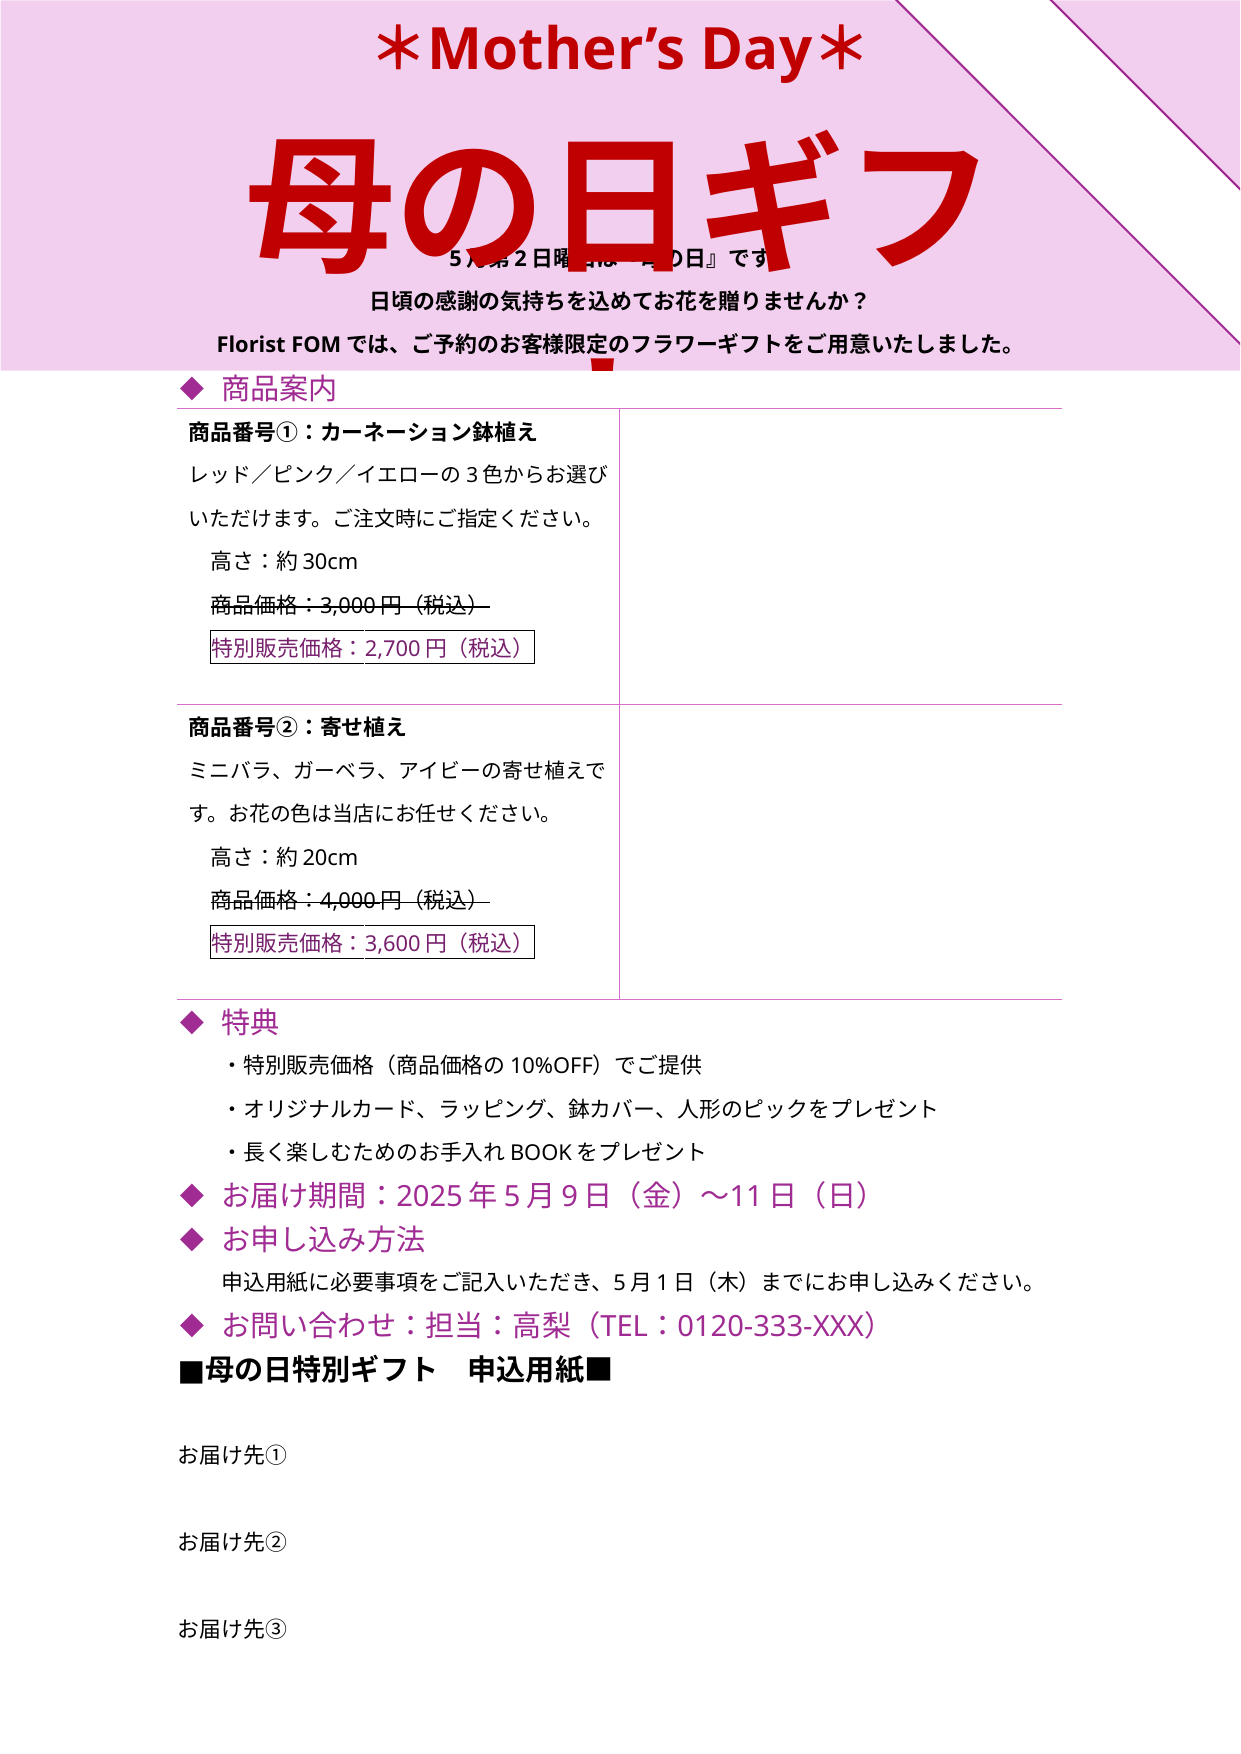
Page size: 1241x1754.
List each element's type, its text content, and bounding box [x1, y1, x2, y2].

text 日頃の感謝の気持ちを込めてお花を贈りませんか？ [177, 278, 1063, 321]
text ・特別販売価格（商品価格の10%OFF）でご提供 [221, 1043, 1063, 1086]
list 特典 [177, 999, 1063, 1043]
text Florist FOMでは、ご予約のお客様限定のフラワーギフトをご用意いたしました。 [177, 321, 1063, 365]
table_cell [620, 705, 1062, 999]
text ・長く楽しむためのお手入れBOOKをプレゼント [221, 1129, 1063, 1173]
list お届け期間：2025年5月9日（金）～11日（日） [177, 1173, 1063, 1216]
list お申し込み方法 [177, 1216, 1063, 1259]
text ・オリジナルカード、ラッピング、鉢カバー、人形のピックをプレゼント [221, 1086, 1063, 1129]
table_header [620, 409, 1062, 703]
text お届け先① [177, 1433, 1063, 1476]
table_cell 商品番号②：寄せ植え ミニバラ、ガーベラ、アイビーの寄せ植えです。お花の色は当店にお任せください。 高さ：約20cm 商品価格：4,000円（税込） 特別販売価格：3,600円（税込） [177, 705, 619, 999]
text お届け先② [177, 1519, 1063, 1563]
text お届け先③ [177, 1606, 1063, 1649]
text ■母の日特別ギフト 申込用紙■ [177, 1346, 1063, 1389]
text 申込用紙に必要事項をご記入いただき、5月1日（木）までにお申し込みください。 [221, 1259, 1063, 1303]
list お問い合わせ：担当：高梨（TEL：0120-333-XXX） [177, 1303, 1063, 1346]
list 商品案内 [177, 365, 1063, 408]
table_header 商品番号①：カーネーション鉢植え レッド／ピンク／イエローの3色からお選びいただけます。ご注文時にご指定ください。 高さ：約30cm 商品価格：3,000円（税込） 特別販売価格：2,700円（税込） [177, 409, 619, 703]
text 5月第2日曜日は『母の日』です。 [177, 235, 1063, 278]
